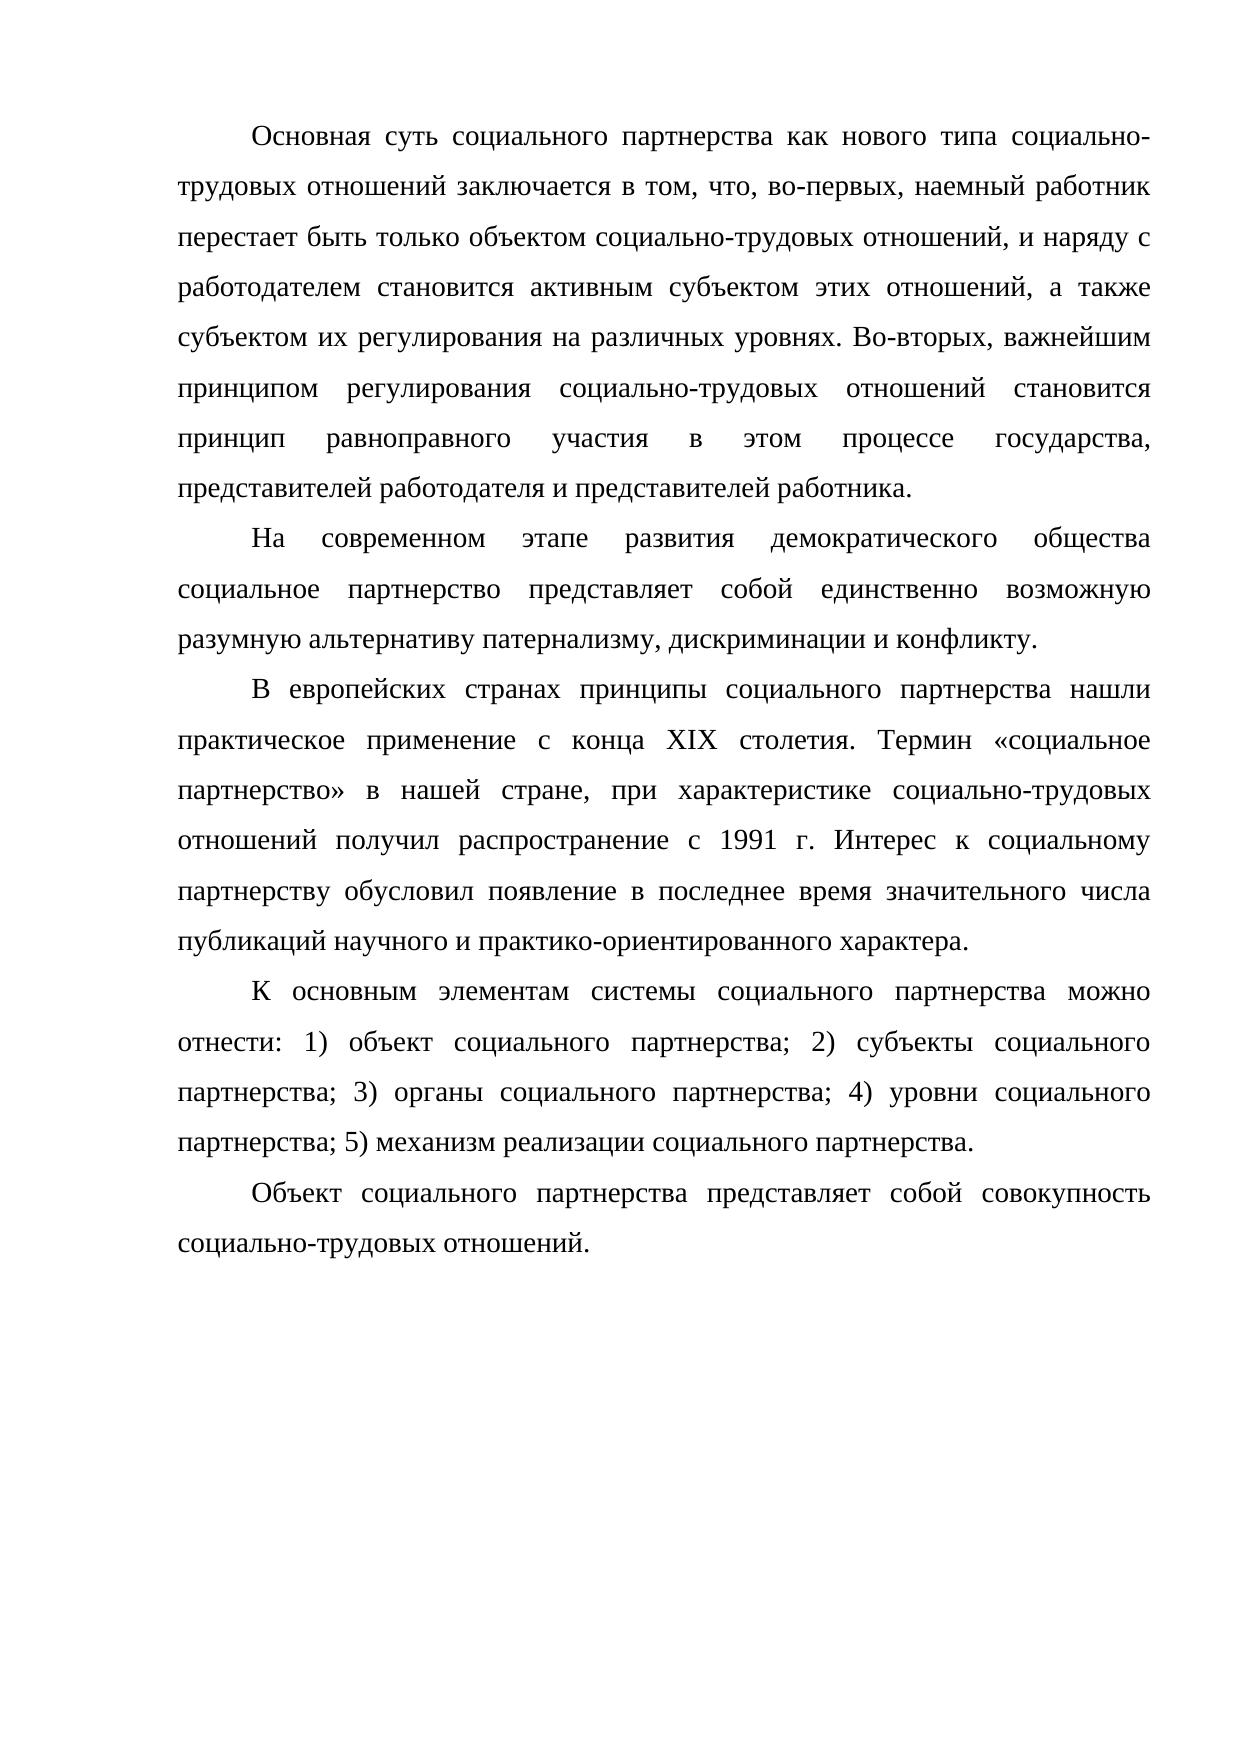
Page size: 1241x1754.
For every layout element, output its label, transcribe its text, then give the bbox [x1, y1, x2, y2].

text Объект социального партнерства представляет собой совокупность социально-трудовых отношений. [177, 1175, 1152, 1258]
text К основным элементам системы социального партнерства можно отнести: 1) объект социального партнерства; 2) субъекты социального партнерства; 3) органы социального партнерства; 4) уровни социального партнерства; 5) механизм реализации социального партнерства. [177, 973, 1152, 1158]
text На современном этапе развития демократического общества социальное партнерство представляет собой единственно возможную разумную альтернативу патернализму, дискриминации и конфликту. [177, 521, 1152, 655]
text В европейских странах принципы социального партнерства нашли практическое применение с конца XIX столетия. Термин «социальное партнерство» в нашей стране, при характеристике социально-трудовых отношений получил распространение с 1991 г. Интерес к социальному партнерству обусловил появление в последнее время значительного числа публикаций научного и практико-ориентированного характера. [177, 672, 1152, 957]
text Основная суть социального партнерства как нового типа социально-трудовых отношений заключается в том, что, во-первых, наемный работник перестает быть только объектом социально-трудовых отношений, и наряду с работодателем становится активным субъектом этих отношений, а также субъектом их регулирования на различных уровнях. Во-вторых, важнейшим принципом регулирования социально-трудовых отношений становится принцип равноправного участия в этом процессе государства, представителей работодателя и представителей работника. [177, 118, 1152, 504]
